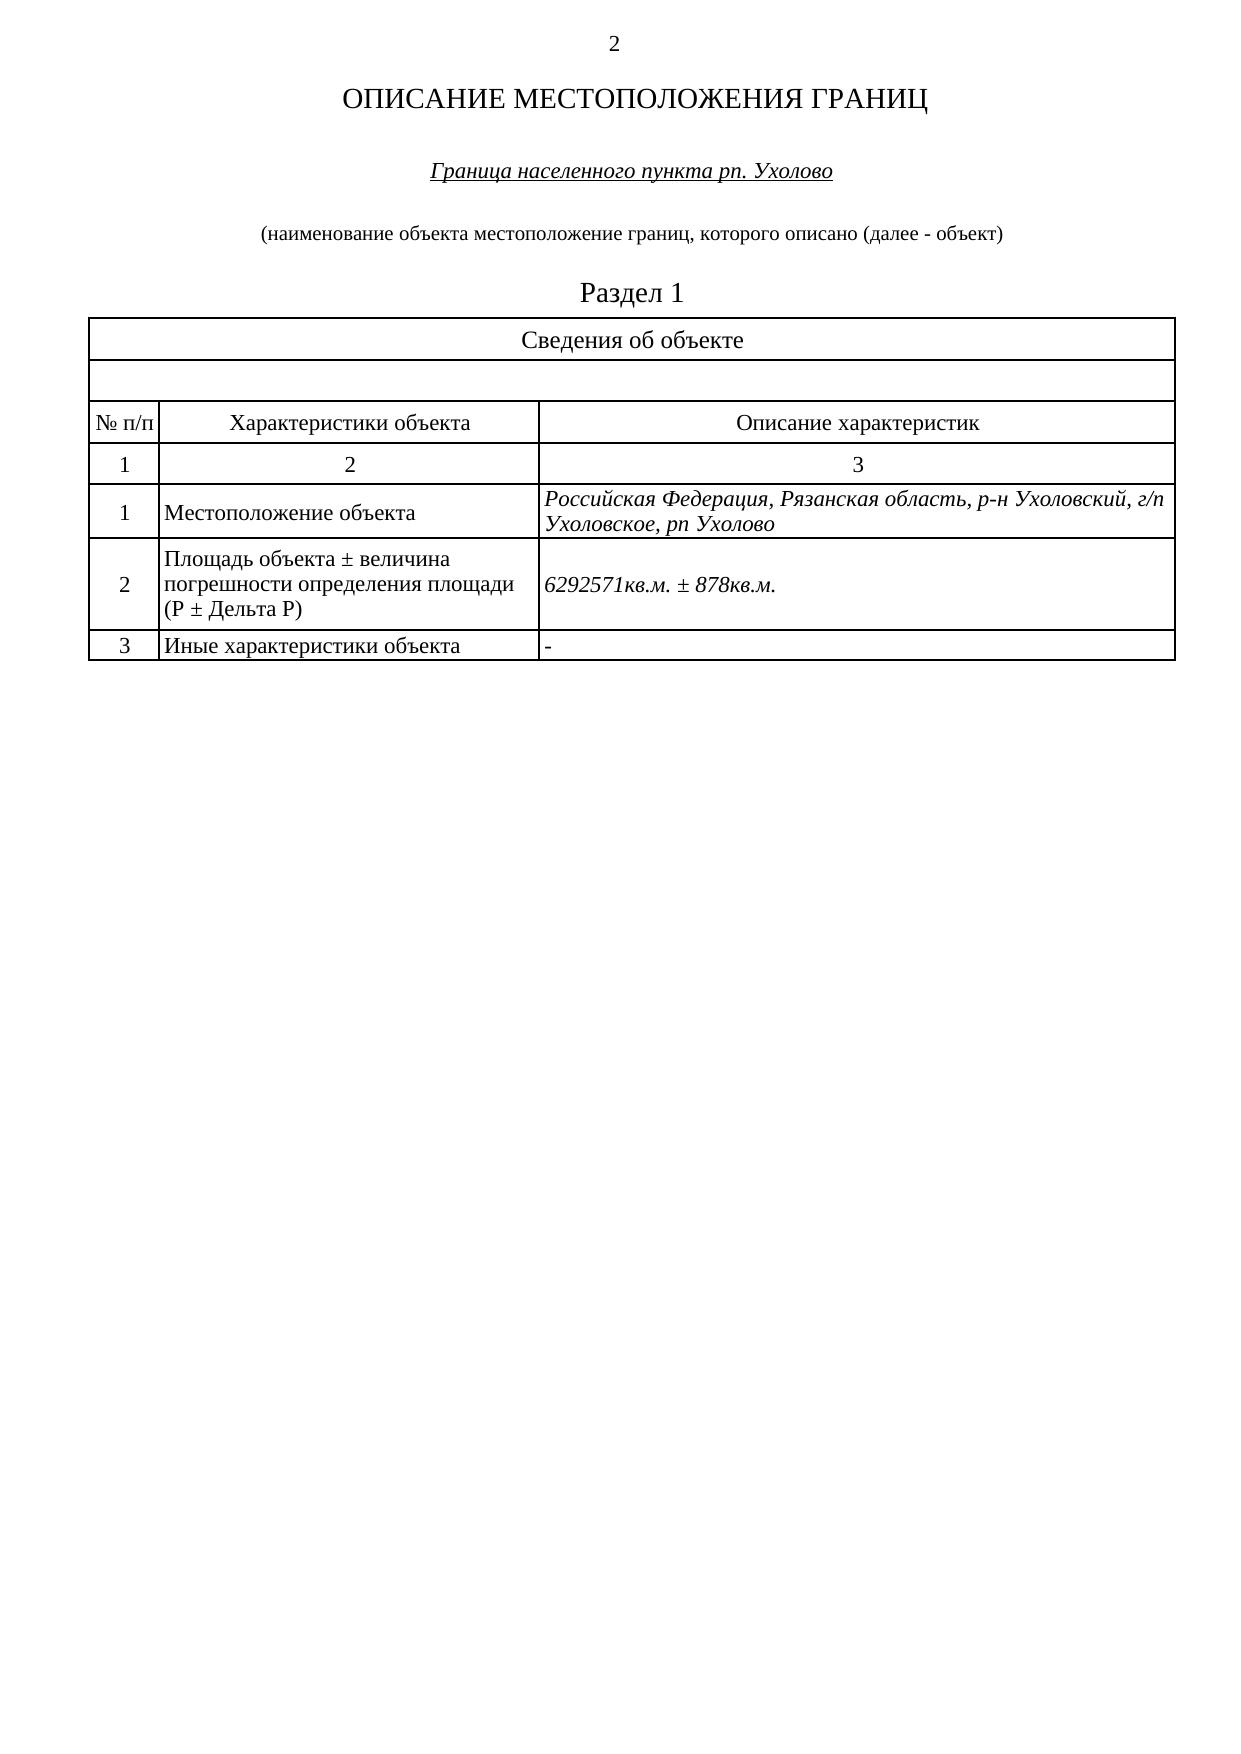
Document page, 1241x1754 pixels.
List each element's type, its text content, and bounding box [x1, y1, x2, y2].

subtitle Раздел 1 [91, 275, 1173, 309]
table_cell № п/п [90, 402, 158, 442]
table_cell Российская Федерация, Рязанская область, р-н Ухоловский, г/п Ухоловское, рп Ухолово [540, 485, 1174, 537]
table_cell 2 [90, 539, 158, 628]
table_cell 3 [90, 631, 158, 659]
table_cell 2 [160, 444, 538, 483]
subtitle ОПИСАНИЕ МЕСТОПОЛОЖЕНИЯ ГРАНИЦ [97, 81, 1173, 115]
table_cell 1 [90, 444, 158, 483]
table_cell 1 [90, 485, 158, 537]
subtitle Граница населенного пункта рп. Ухолово [90, 157, 1173, 183]
text (наименование объекта местоположение границ, которого описано (далее - объект) [91, 221, 1173, 245]
table_cell - [540, 631, 1174, 659]
table_cell Площадь объекта ± величина погрешности определения площади (P ± Дельта P) [160, 539, 538, 628]
table_cell Описание характеристик [540, 402, 1174, 442]
table_cell Местоположение объекта [160, 485, 538, 537]
table_cell 3 [540, 444, 1174, 483]
table_cell Иные характеристики объекта [160, 631, 538, 659]
table_cell Характеристики объекта [160, 402, 538, 442]
table_cell 6292571кв.м. ± 878кв.м. [540, 539, 1174, 628]
table_cell [90, 361, 1174, 400]
table_header Сведения об объекте [90, 319, 1174, 358]
